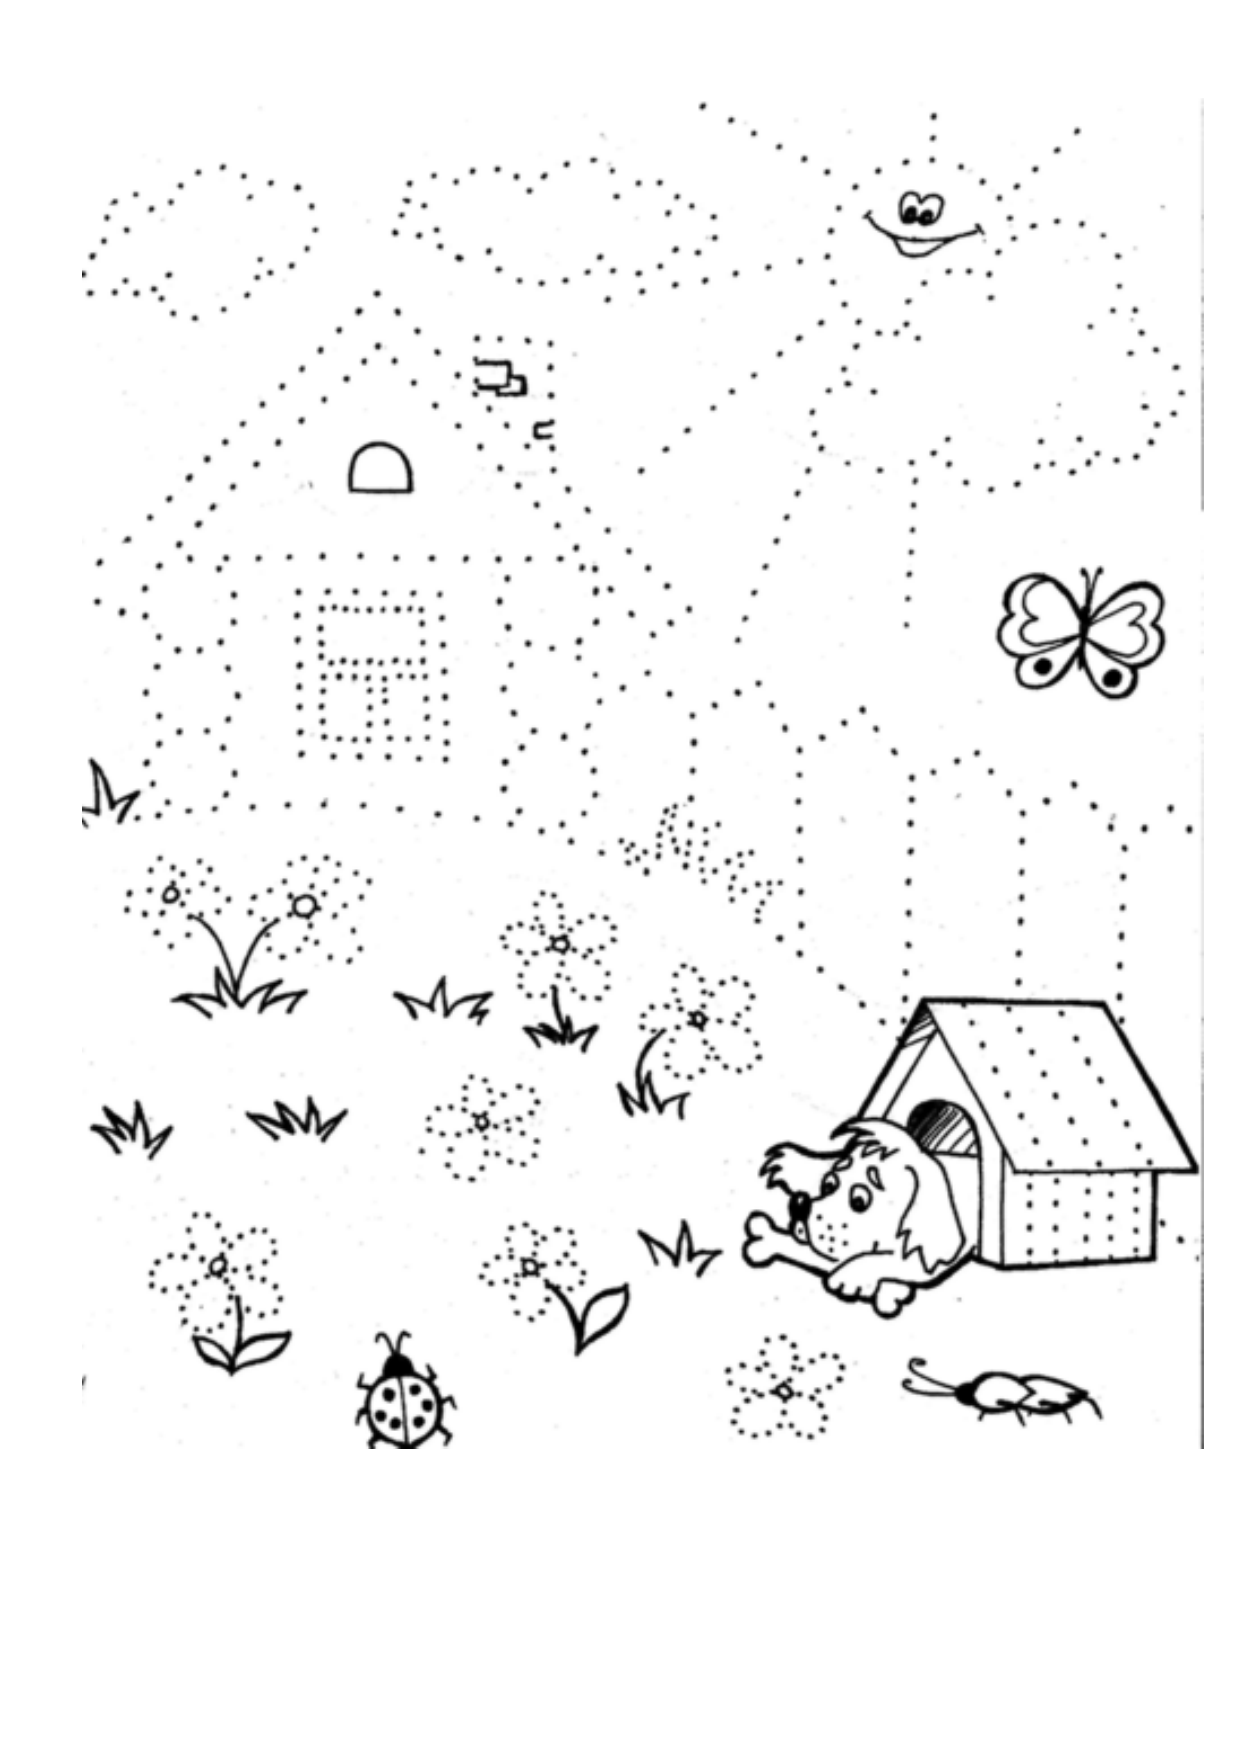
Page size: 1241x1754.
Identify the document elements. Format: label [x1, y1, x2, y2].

picture [82, 98, 1204, 1449]
